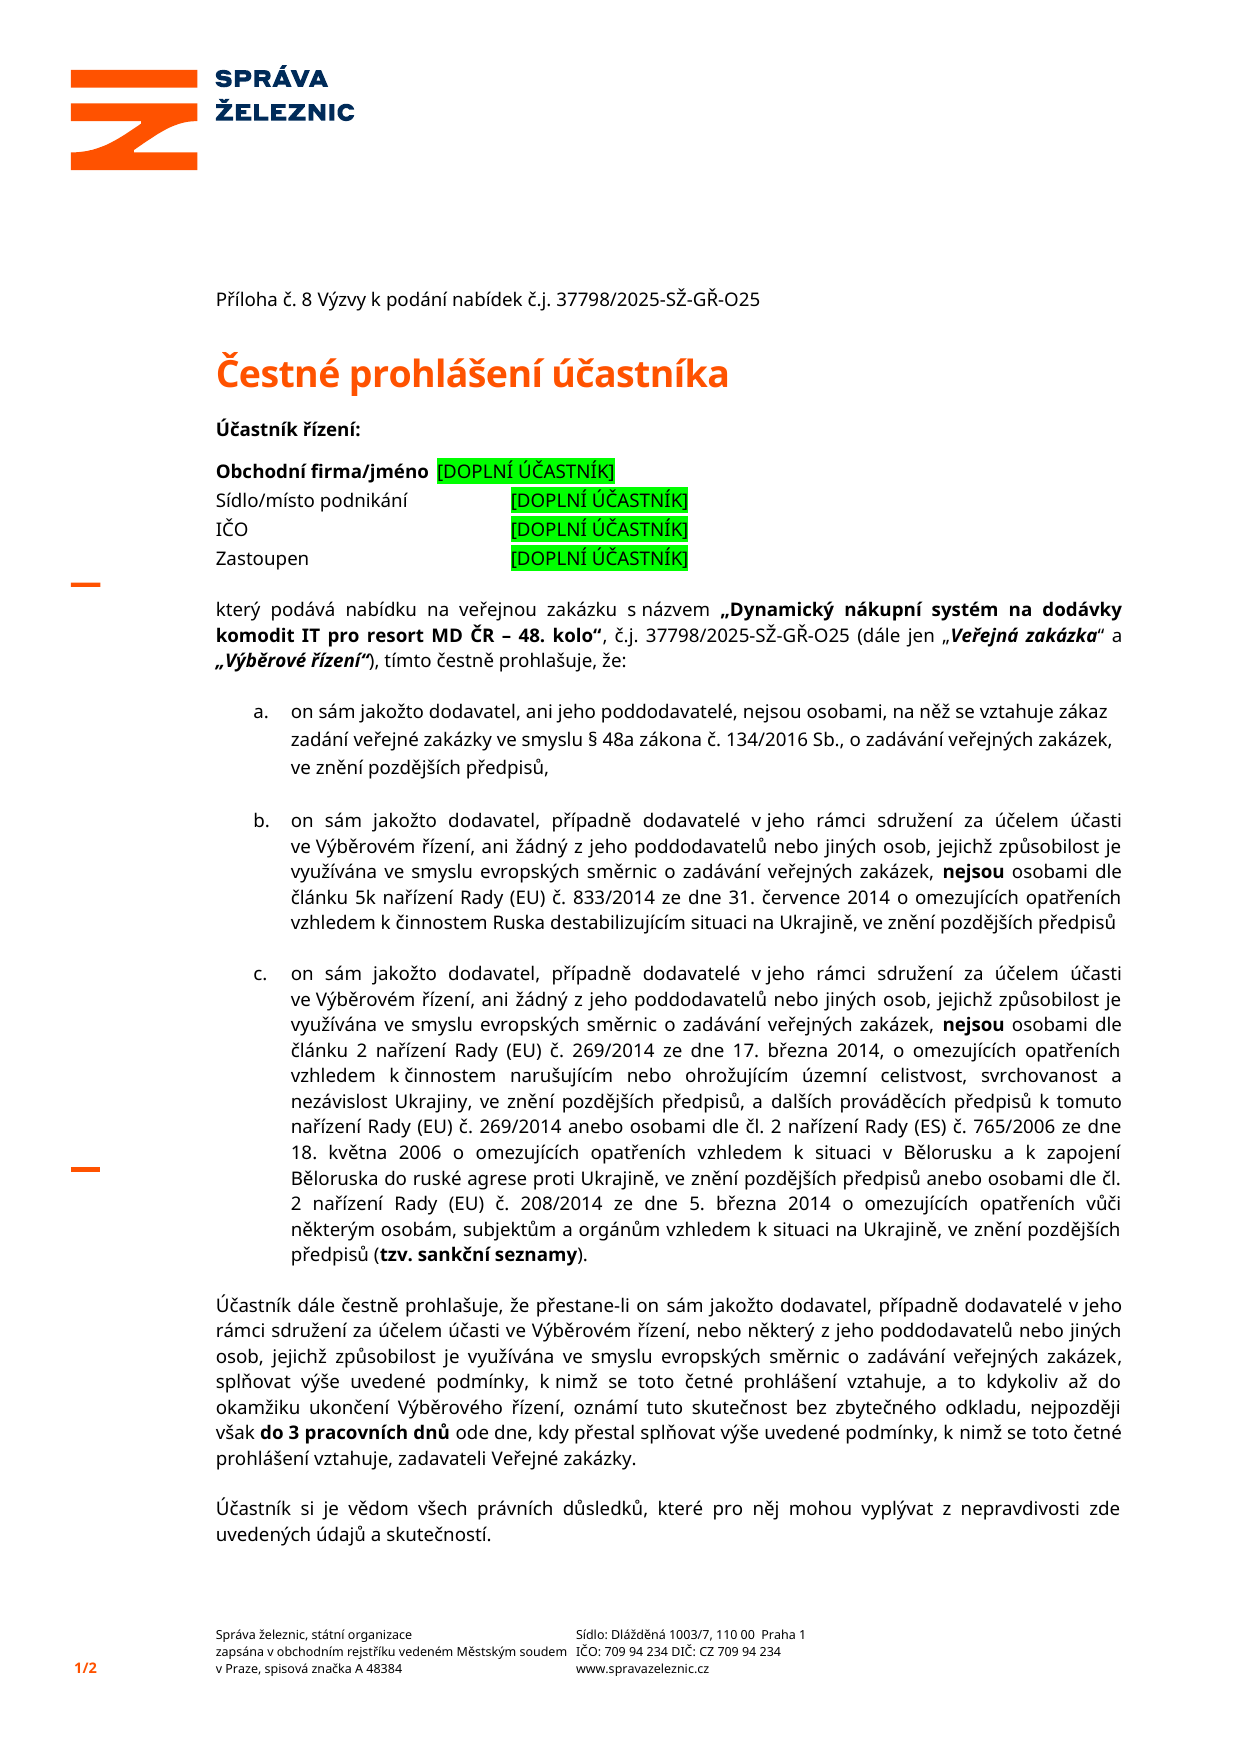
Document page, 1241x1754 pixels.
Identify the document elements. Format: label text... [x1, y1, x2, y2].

list on sám jakožto dodavatel, případně dodavatelé v jeho rámci sdružení za účelem účasti ve Výběrovém řízení, ani žádný z jeho poddodavatelů nebo jiných osob, jejichž způsobilost je využívána ve smyslu evropských směrnic o zadávání veřejných zakázek, nejsou osobami dle článku 2 nařízení Rady (EU) č. 269/2014 ze dne 17. března 2014, o omezujících opatřeních vzhledem k činnostem narušujícím nebo ohrožujícím územní celistvost, svrchovanost a nezávislost Ukrajiny, ve znění pozdějších předpisů, a dalších prováděcích předpisů k tomuto nařízení Rady (EU) č. 269/2014 anebo osobami dle čl. 2 nařízení Rady (ES) č. 765/2006 ze dne 18. května 2006 o omezujících opatřeních vzhledem k situaci v Bělorusku a k zapojení Běloruska do ruské agrese proti Ukrajině, ve znění pozdějších předpisů anebo osobami dle čl. 2 nařízení Rady (EU) č. 208/2014 ze dne 5. března 2014 o omezujících opatřeních vůči některým osobám, subjektům a orgánům vzhledem k situaci na Ukrajině, ve znění pozdějších předpisů (tzv. sankční seznamy). [253, 961, 1122, 1267]
text Zastoupen [DOPLNÍ ÚČASTNÍK] [216, 542, 1122, 571]
text Účastník dále čestně prohlašuje, že přestane-li on sám jakožto dodavatel, případně dodavatelé v jeho rámci sdružení za účelem účasti ve Výběrovém řízení, nebo některý z jeho poddodavatelů nebo jiných osob, jejichž způsobilost je využívána ve smyslu evropských směrnic o zadávání veřejných zakázek, splňovat výše uvedené podmínky, k nimž se toto četné prohlášení vztahuje, a to kdykoliv až do okamžiku ukončení Výběrového řízení, oznámí tuto skutečnost bez zbytečného odkladu, nejpozději však do 3 pracovních dnů ode dne, kdy přestal splňovat výše uvedené podmínky, k nimž se toto četné prohlášení vztahuje, zadavateli Veřejné zakázky. [216, 1292, 1122, 1471]
text který podává nabídku na veřejnou zakázku s názvem „Dynamický nákupní systém na dodávky komodit IT pro resort MD ČR – 48. kolo“, č.j. 37798/2025-SŽ-GŘ-O25 (dále jen „Veřejná zakázka“ a „Výběrové řízení“), tímto čestně prohlašuje, že: [216, 596, 1122, 673]
text IČO [DOPLNÍ ÚČASTNÍK] [216, 513, 1122, 542]
subtitle Čestné prohlášení účastníka [216, 347, 1122, 398]
text Příloha č. 8 Výzvy k podání nabídek č.j. 37798/2025-SŽ-GŘ-O25 [216, 286, 1122, 311]
text Účastník řízení: [216, 412, 1122, 443]
text Účastník si je vědom všech právních důsledků, které pro něj mohou vyplývat z nepravdivosti zde uvedených údajů a skutečností. [216, 1496, 1122, 1547]
text Obchodní firma/jméno [DOPLNÍ ÚČASTNÍK] [216, 455, 1122, 484]
text Sídlo/místo podnikání [DOPLNÍ ÚČASTNÍK] [216, 484, 1122, 513]
list on sám jakožto dodavatel, ani jeho poddodavatelé, nejsou osobami, na něž se vztahuje zákaz zadání veřejné zakázky ve smyslu § 48a zákona č. 134/2016 Sb., o zadávání veřejných zakázek, ve znění pozdějších předpisů, [253, 698, 1122, 779]
list on sám jakožto dodavatel, případně dodavatelé v jeho rámci sdružení za účelem účasti ve Výběrovém řízení, ani žádný z jeho poddodavatelů nebo jiných osob, jejichž způsobilost je využívána ve smyslu evropských směrnic o zadávání veřejných zakázek, nejsou osobami dle článku 5k nařízení Rady (EU) č. 833/2014 ze dne 31. července 2014 o omezujících opatřeních vzhledem k činnostem Ruska destabilizujícím situaci na Ukrajině, ve znění pozdějších předpisů [253, 808, 1122, 935]
